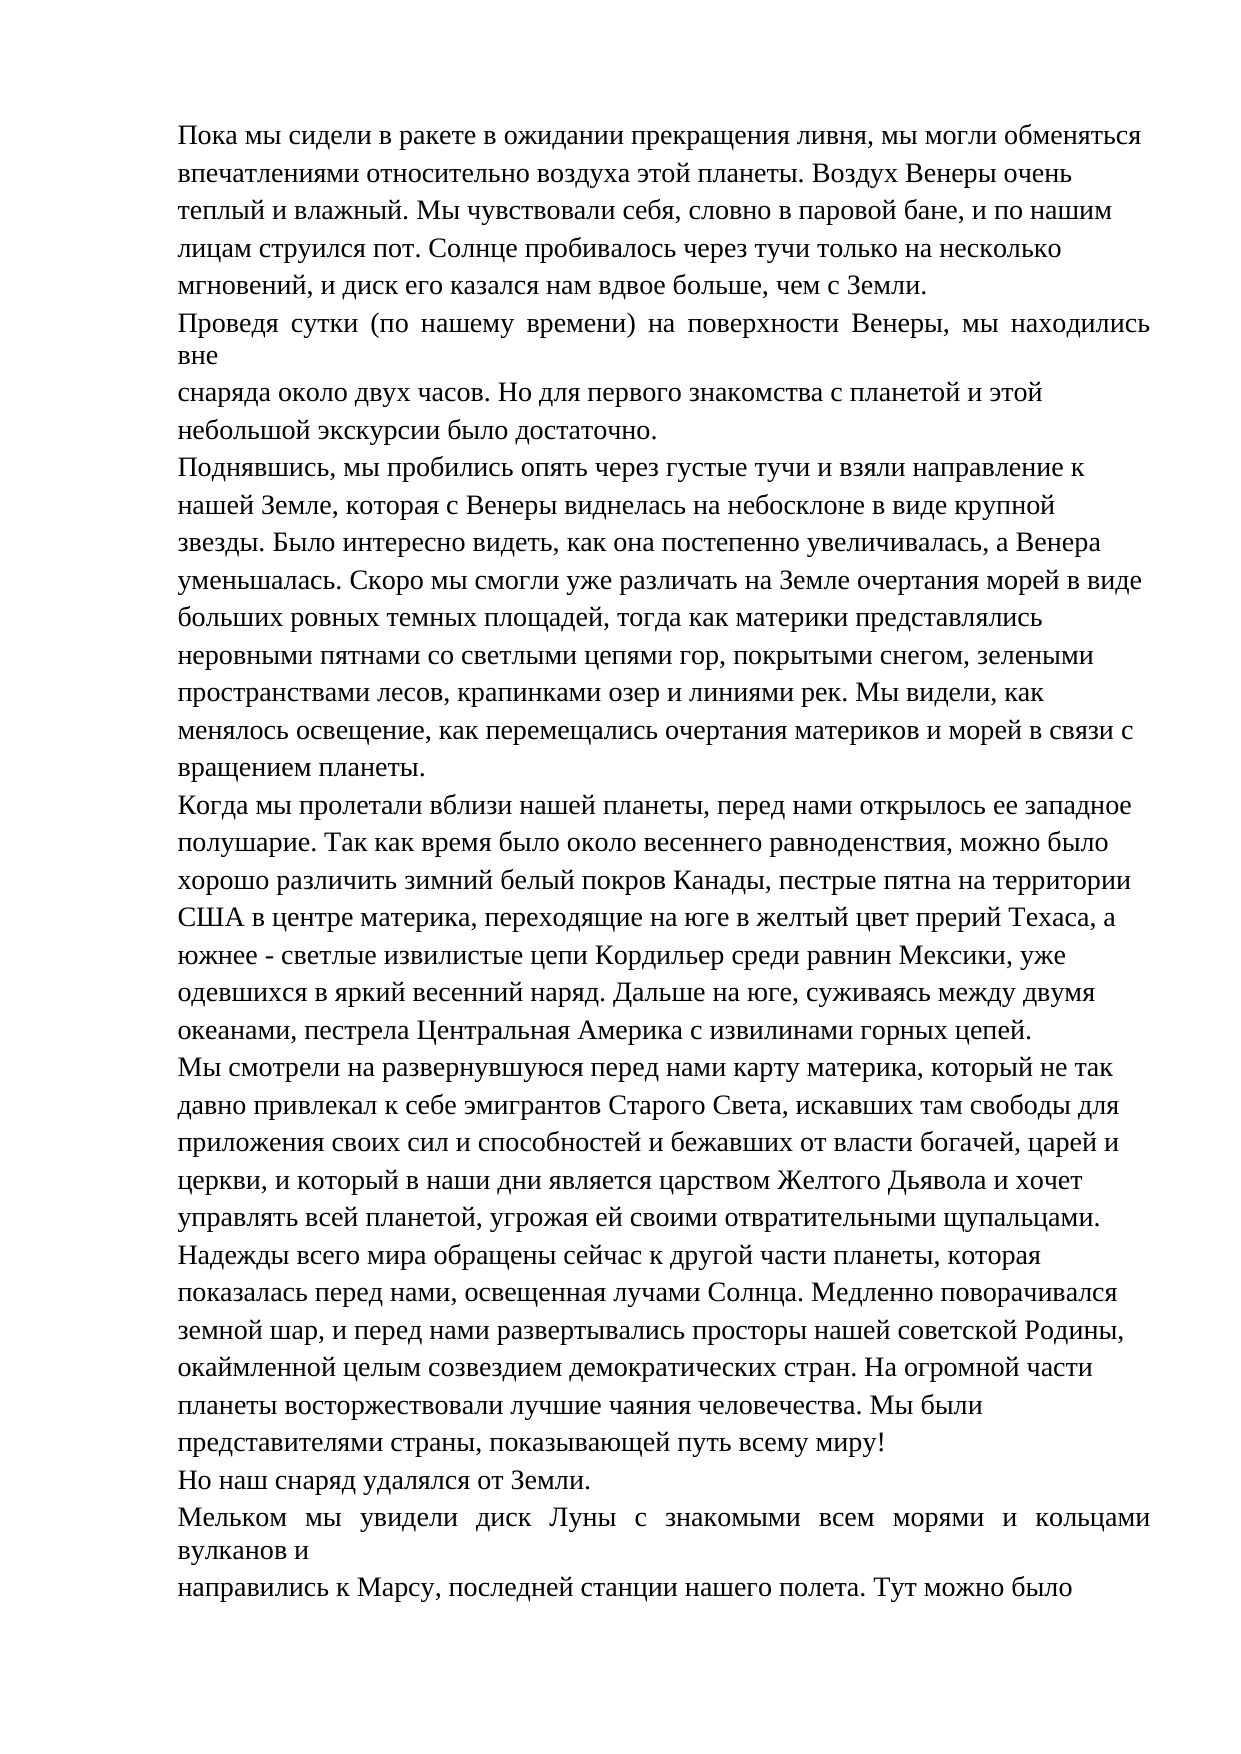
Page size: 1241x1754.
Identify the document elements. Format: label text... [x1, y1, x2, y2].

text южнее - светлые извилистые цепи Кордильер среди равнин Мексики, уже [177, 938, 1152, 970]
text церкви, и который в наши дни является царством Желтого Дьявола и хочет [177, 1163, 1152, 1195]
text земной шар, и перед нами развертывались просторы нашей советской Родины, [177, 1313, 1152, 1345]
text Пока мы сидели в ракете в ожидании прекращения ливня, мы могли обменяться [177, 118, 1152, 151]
text приложения своих сил и способностей и бежавших от власти богачей, царей и [177, 1126, 1152, 1158]
text окаймленной целым созвездием демократических стран. На огромной части [177, 1351, 1152, 1383]
text небольшой экскурсии было достаточно. [177, 413, 1152, 445]
text представителями страны, показывающей путь всему миру! [177, 1426, 1152, 1458]
text неровными пятнами со светлыми цепями гор, покрытыми снегом, зелеными [177, 638, 1152, 670]
text впечатлениями относительно воздуха этой планеты. Воздух Венеры очень [177, 156, 1152, 188]
text нашей Земле, которая с Венеры виднелась на небосклоне в виде крупной [177, 488, 1152, 520]
text теплый и влажный. Мы чувствовали себя, словно в паровой бане, и по нашим [177, 193, 1152, 226]
text лицам струился пот. Солнце пробивалось через тучи только на несколько [177, 231, 1152, 263]
text Поднявшись, мы пробились опять через густые тучи и взяли направление к [177, 451, 1152, 483]
text Когда мы пролетали вблизи нашей планеты, перед нами открылось ее западное [177, 788, 1152, 820]
text направились к Марсу, последней станции нашего полета. Тут можно было [177, 1570, 1152, 1603]
text давно привлекал к себе эмигрантов Старого Света, искавших там свободы для [177, 1088, 1152, 1120]
text Проведя сутки (по нашему времени) на поверхности Венеры, мы находились вне [177, 306, 1152, 370]
text пространствами лесов, крапинками озер и линиями рек. Мы видели, как [177, 676, 1152, 708]
text Надежды всего мира обращены сейчас к другой части планеты, которая [177, 1238, 1152, 1270]
text больших ровных темных площадей, тогда как материки представлялись [177, 601, 1152, 633]
text океанами, пестрела Центральная Америка с извилинами горных цепей. [177, 1013, 1152, 1045]
text Мельком мы увидели диск Луны с знакомыми всем морями и кольцами вулканов и [177, 1501, 1152, 1565]
text Мы смотрели на развернувшуюся перед нами карту материка, который не так [177, 1051, 1152, 1083]
text вращением планеты. [177, 751, 1152, 783]
text снаряда около двух часов. Но для первого знакомства с планетой и этой [177, 376, 1152, 408]
text звезды. Было интересно видеть, как она постепенно увеличивалась, а Венера [177, 526, 1152, 558]
text США в центре материка, переходящие на юге в желтый цвет прерий Техаса, а [177, 901, 1152, 933]
text Но наш снаряд удалялся от Земли. [177, 1463, 1152, 1495]
text планеты восторжествовали лучшие чаяния человечества. Мы были [177, 1388, 1152, 1420]
text полушарие. Так как время было около весеннего равноденствия, можно было [177, 826, 1152, 858]
text мгновений, и диск его казался нам вдвое больше, чем с Земли. [177, 268, 1152, 301]
text управлять всей планетой, угрожая ей своими отвратительными щупальцами. [177, 1201, 1152, 1233]
text уменьшалась. Скоро мы смогли уже различать на Земле очертания морей в виде [177, 563, 1152, 595]
text менялось освещение, как перемещались очертания материков и морей в связи с [177, 713, 1152, 745]
text хорошо различить зимний белый покров Канады, пестрые пятна на территории [177, 863, 1152, 895]
text показалась перед нами, освещенная лучами Солнца. Медленно поворачивался [177, 1276, 1152, 1308]
text одевшихся в яркий весенний наряд. Дальше на юге, суживаясь между двумя [177, 976, 1152, 1008]
